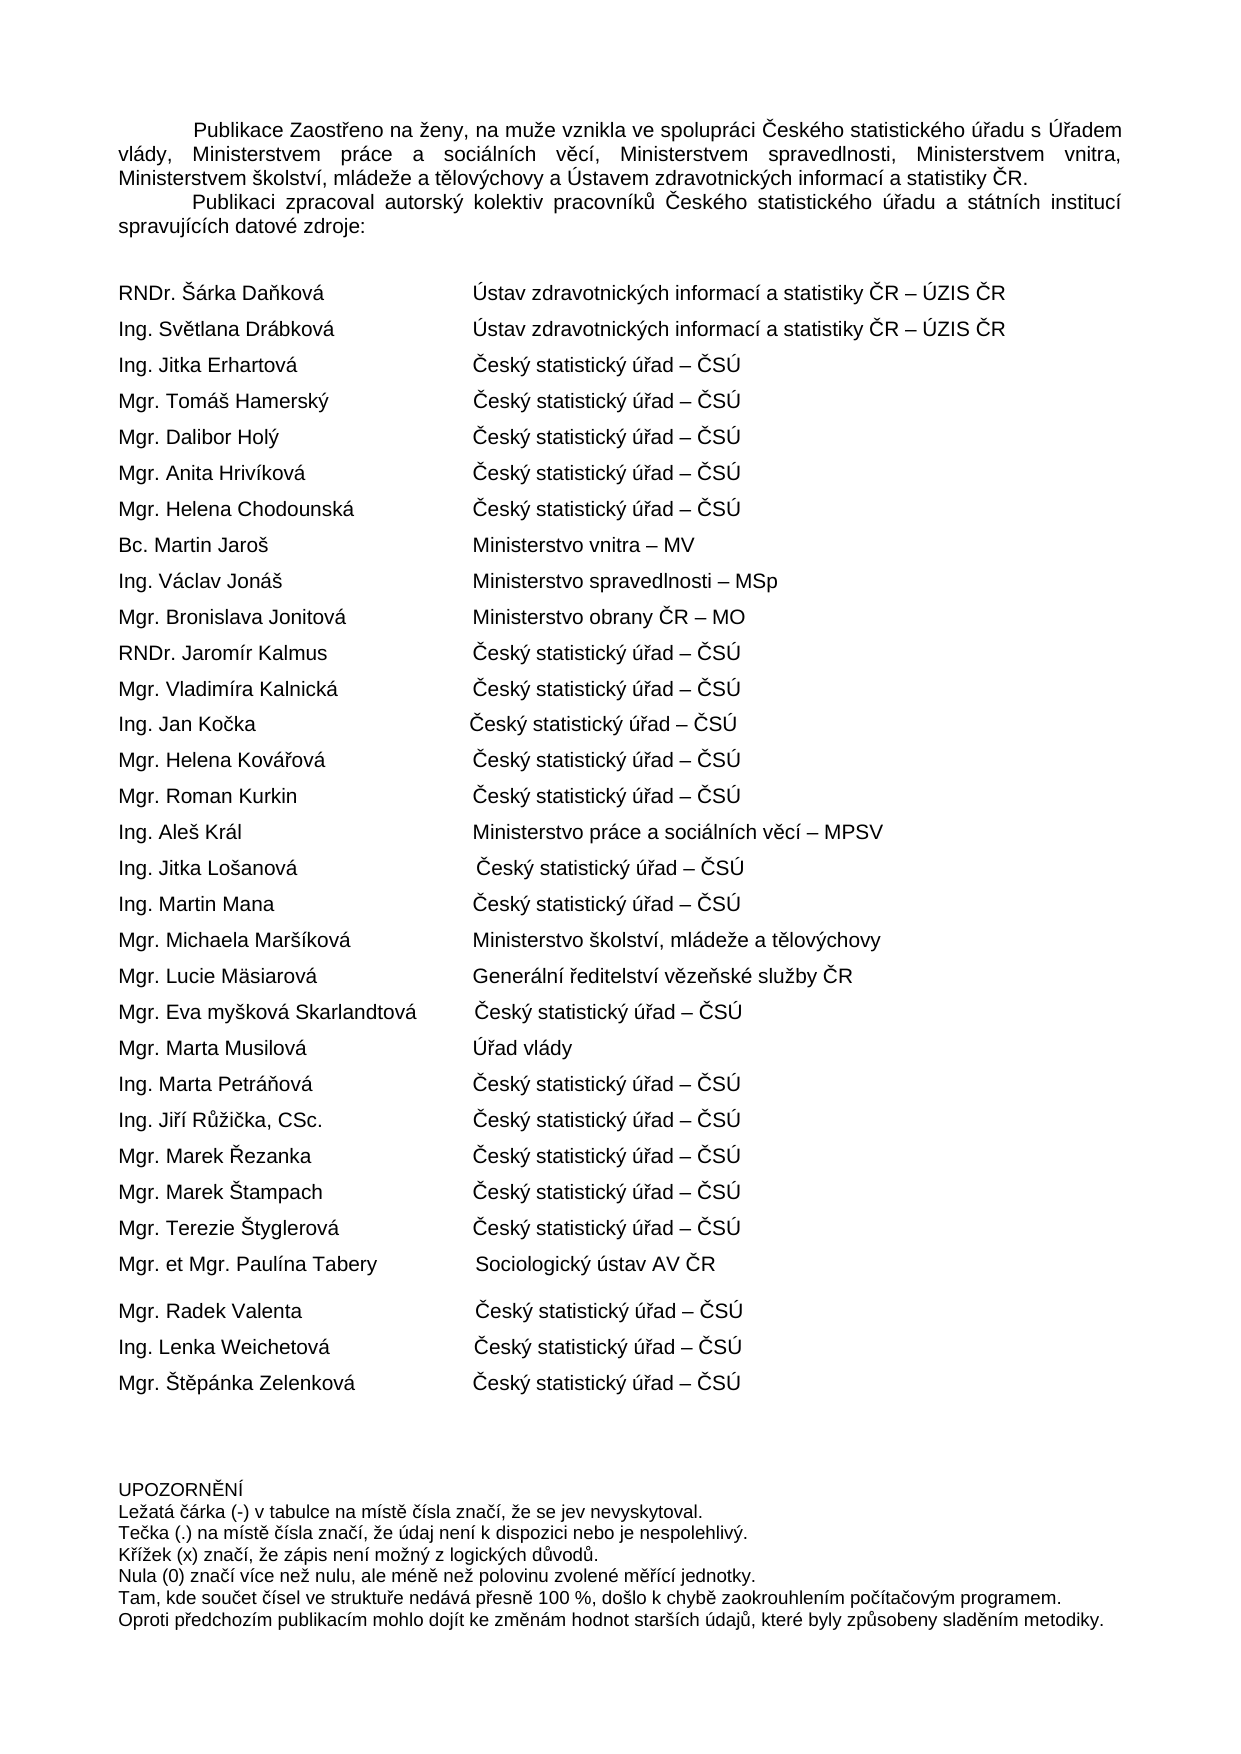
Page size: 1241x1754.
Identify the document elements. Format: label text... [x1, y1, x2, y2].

text Ing. Jiří Růžička, CSc. Český statistický úřad – ČSÚ [118, 1108, 1122, 1132]
text Mgr. Anita Hrivíková Český statistický úřad – ČSÚ [118, 461, 1122, 485]
text Mgr. Radek Valenta Český statistický úřad – ČSÚ [118, 1299, 1122, 1323]
text Ing. Martin Mana Český statistický úřad – ČSÚ [118, 892, 1122, 916]
text Tam, kde součet čísel ve struktuře nedává přesně 100 %, došlo k chybě zaokrouhlením počítačovým programem. [118, 1587, 1122, 1608]
list Oproti předchozím publikacím mohlo dojít ke změnám hodnot starších údajů, které byly způsobeny sladěním metodiky. [118, 1608, 1122, 1630]
text Ing. Světlana Drábková Ústav zdravotnických informací a statistiky ČR – ÚZIS ČR [118, 317, 1122, 341]
text Mgr. Marek Štampach Český statistický úřad – ČSÚ [118, 1179, 1122, 1203]
text Mgr. Tomáš Hamerský Český statistický úřad – ČSÚ [118, 389, 1122, 413]
text Mgr. Marek Řezanka Český statistický úřad – ČSÚ [118, 1143, 1122, 1167]
text Křížek (x) značí, že zápis není možný z logických důvodů. [118, 1544, 1122, 1565]
text Mgr. Štěpánka Zelenková Český statistický úřad – ČSÚ [118, 1371, 1122, 1395]
text RNDr. Šárka Daňková Ústav zdravotnických informací a statistiky ČR – ÚZIS ČR [118, 281, 1122, 305]
text Ing. Jitka Lošanová Český statistický úřad – ČSÚ [118, 856, 1122, 880]
text Nula (0) značí více než nulu, ale méně než polovinu zvolené měřící jednotky. [118, 1565, 1122, 1587]
text Ing. Marta Petráňová Český statistický úřad – ČSÚ [118, 1072, 1122, 1096]
text Mgr. Roman Kurkin Český statistický úřad – ČSÚ [118, 784, 1122, 808]
text Mgr. Vladimíra Kalnická Český statistický úřad – ČSÚ [118, 676, 1122, 700]
text RNDr. Jaromír Kalmus Český statistický úřad – ČSÚ [118, 640, 1122, 664]
text Mgr. Terezie Štyglerová Český statistický úřad – ČSÚ [118, 1215, 1122, 1239]
text Mgr. Helena Chodounská Český statistický úřad – ČSÚ [118, 497, 1122, 521]
text Ing. Jitka Erhartová Český statistický úřad – ČSÚ [118, 353, 1122, 377]
text Mgr. Marta Musilová Úřad vlády [118, 1036, 1122, 1060]
text Ing. Lenka Weichetová Český statistický úřad – ČSÚ [118, 1335, 1122, 1359]
text Mgr. Lucie Mäsiarová Generální ředitelství vězeňské služby ČR [118, 964, 1122, 988]
text Tečka (.) na místě čísla značí, že údaj není k dispozici nebo je nespolehlivý. [118, 1522, 1122, 1544]
text Mgr. Dalibor Holý Český statistický úřad – ČSÚ [118, 425, 1122, 449]
text Publikaci zpracoval autorský kolektiv pracovníků Českého statistického úřadu a státních institucí spravujících datové zdroje: [118, 190, 1122, 238]
text Ing. Václav Jonáš Ministerstvo spravedlnosti – MSp Mgr. Bronislava Jonitová Ministerstvo obrany ČR – MO [118, 568, 1122, 628]
text Publikace Zaostřeno na ženy, na muže vznikla ve spolupráci Českého statistického úřadu s Úřadem vlády, Ministerstvem práce a sociálních věcí, Ministerstvem spravedlnosti, Ministerstvem vnitra, Ministerstvem školství, mládeže a tělovýchovy a Ústavem zdravotnických informací a statistiky ČR. [118, 118, 1122, 190]
text Mgr. Eva myšková Skarlandtová Český statistický úřad – ČSÚ [118, 1000, 1122, 1024]
text Mgr. Michaela Maršíková Ministerstvo školství, mládeže a tělovýchovy [118, 928, 1122, 952]
subtitle UPOZORNĚNÍ [118, 1479, 1122, 1501]
text Ing. Jan Kočka Český statistický úřad – ČSÚ [118, 712, 1122, 736]
text Mgr. Helena Kovářová Český statistický úřad – ČSÚ [118, 748, 1122, 772]
text Ing. Aleš Král Ministerstvo práce a sociálních věcí – MPSV [118, 820, 1122, 844]
text Ležatá čárka (-) v tabulce na místě čísla značí, že se jev nevyskytoval. [118, 1501, 1122, 1522]
text Bc. Martin Jaroš Ministerstvo vnitra – MV [118, 533, 1122, 557]
text Mgr. et Mgr. Paulína Tabery Sociologický ústav AV ČR [118, 1251, 1122, 1275]
